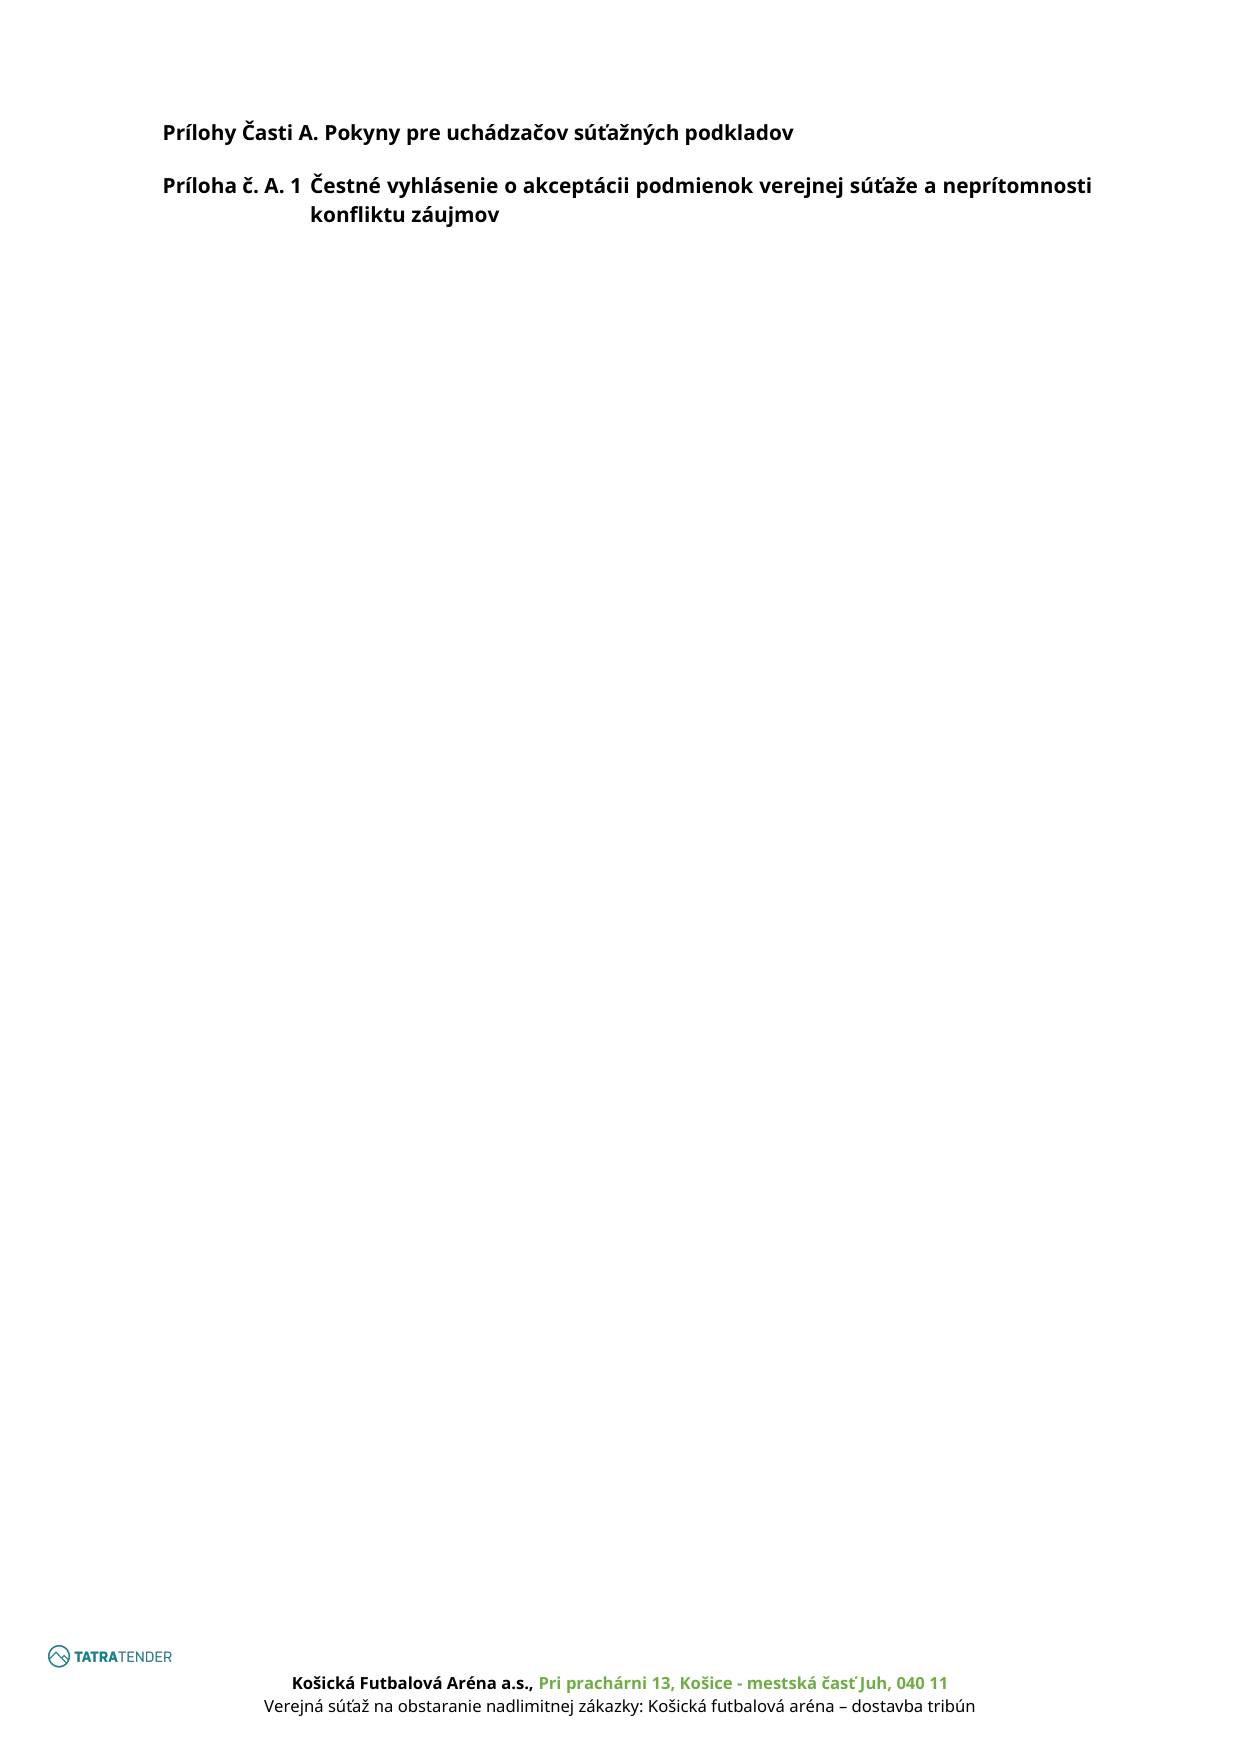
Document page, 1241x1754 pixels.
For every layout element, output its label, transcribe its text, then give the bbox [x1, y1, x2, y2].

text Prílohy Časti A. Pokyny pre uchádzačov súťažných podkladov [162, 118, 1093, 147]
picture [42, 1634, 182, 1677]
text Príloha č. A. 1 Čestné vyhlásenie o akceptácii podmienok verejnej súťaže a neprítomnosti konfliktu záujmov [162, 172, 1093, 228]
